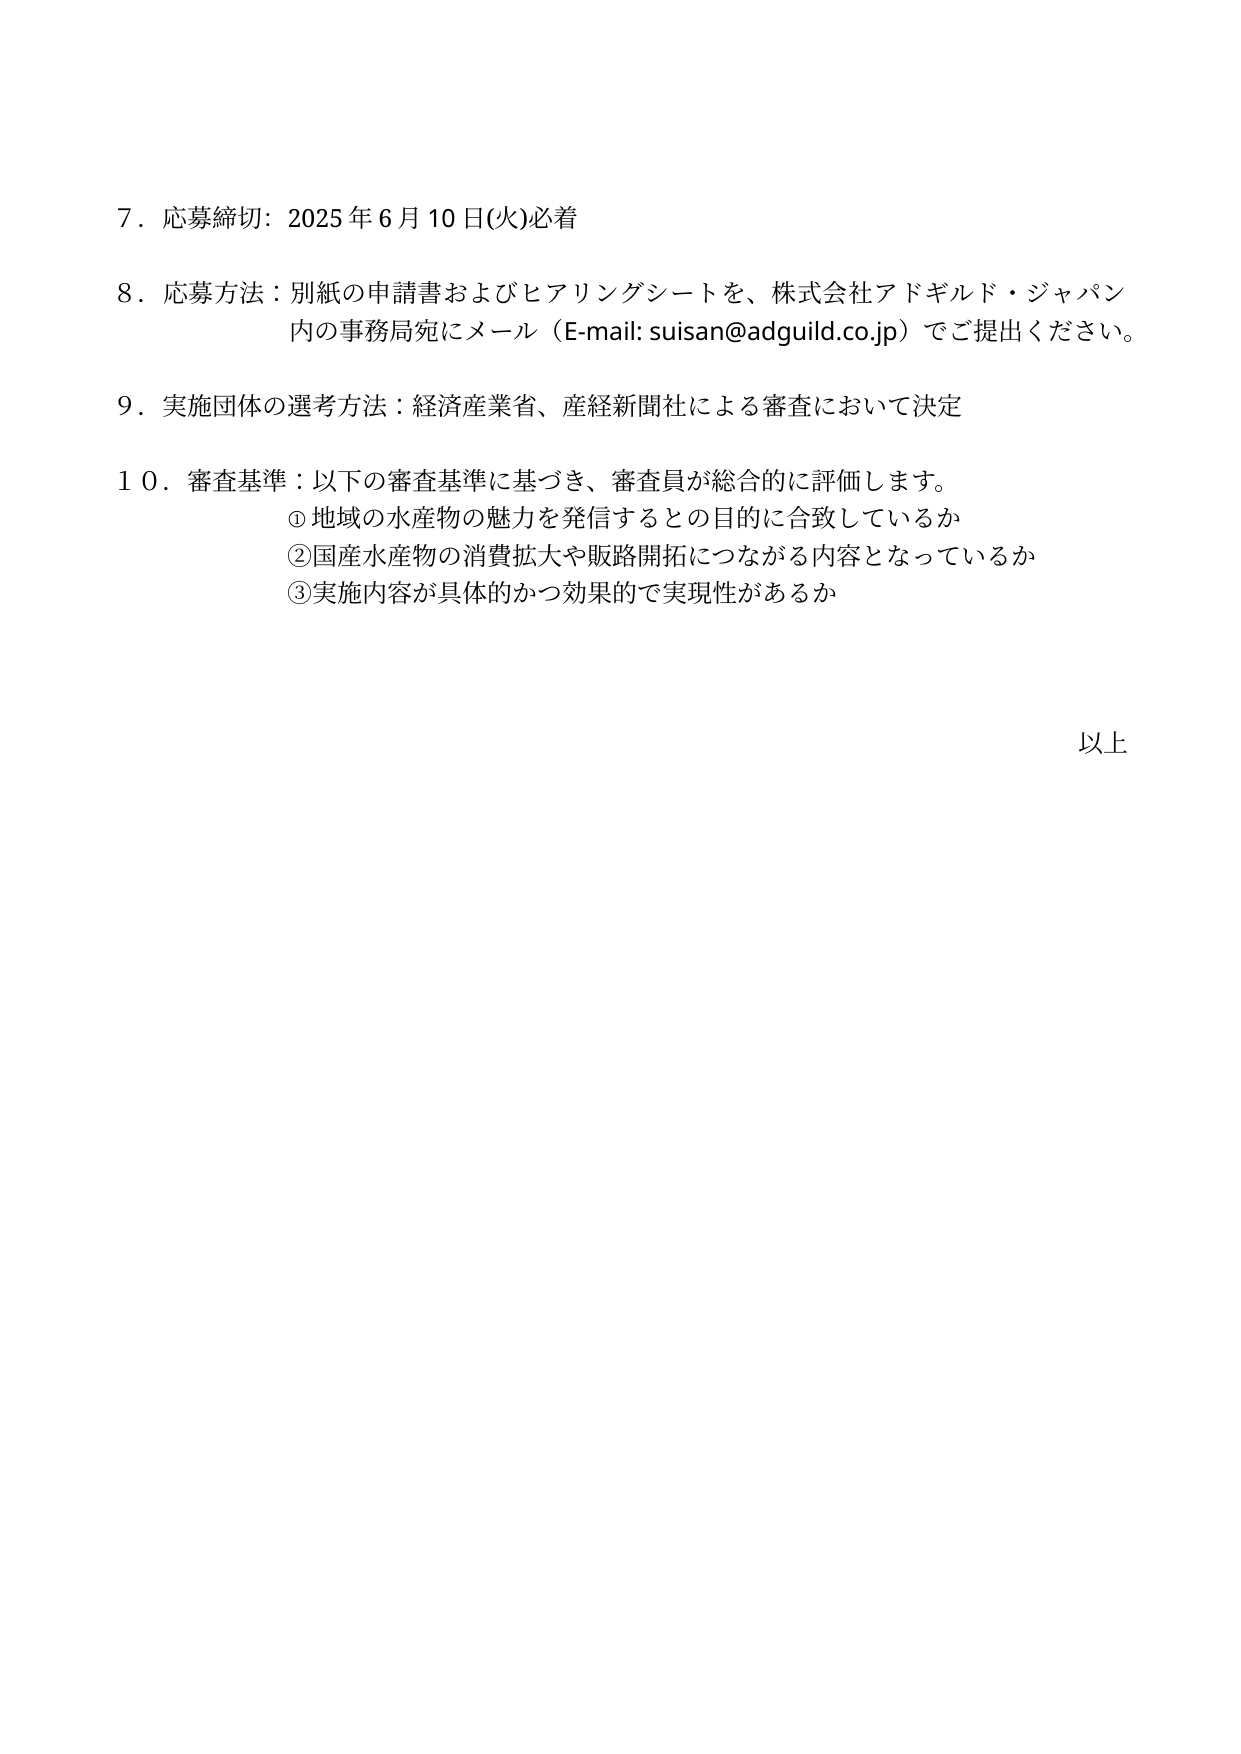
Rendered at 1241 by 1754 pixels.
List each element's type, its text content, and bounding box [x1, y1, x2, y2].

text ③実施内容が具体的かつ効果的で実現性があるか [112, 573, 1128, 611]
text １０．審査基準：以下の審査基準に基づき、審査員が総合的に評価します。 [112, 461, 1128, 498]
text ９．実施団体の選考方法：経済産業省、産経新聞社による審査において決定 [112, 386, 1128, 423]
text ７．応募締切：2025年6月10日(火)必着 [112, 198, 1128, 236]
text 以上 [112, 723, 1128, 761]
text ①地域の水産物の魅力を発信するとの目的に合致しているか [287, 498, 1128, 536]
text ８．応募方法：別紙の申請書およびヒアリングシートを、株式会社アドギルド・ジャパン内の事務局宛にメール（E-mail: suisan@adguild.co.jp）でご提出ください。 [112, 273, 1128, 348]
text ②国産水産物の消費拡大や販路開拓につながる内容となっているか [112, 536, 1128, 573]
